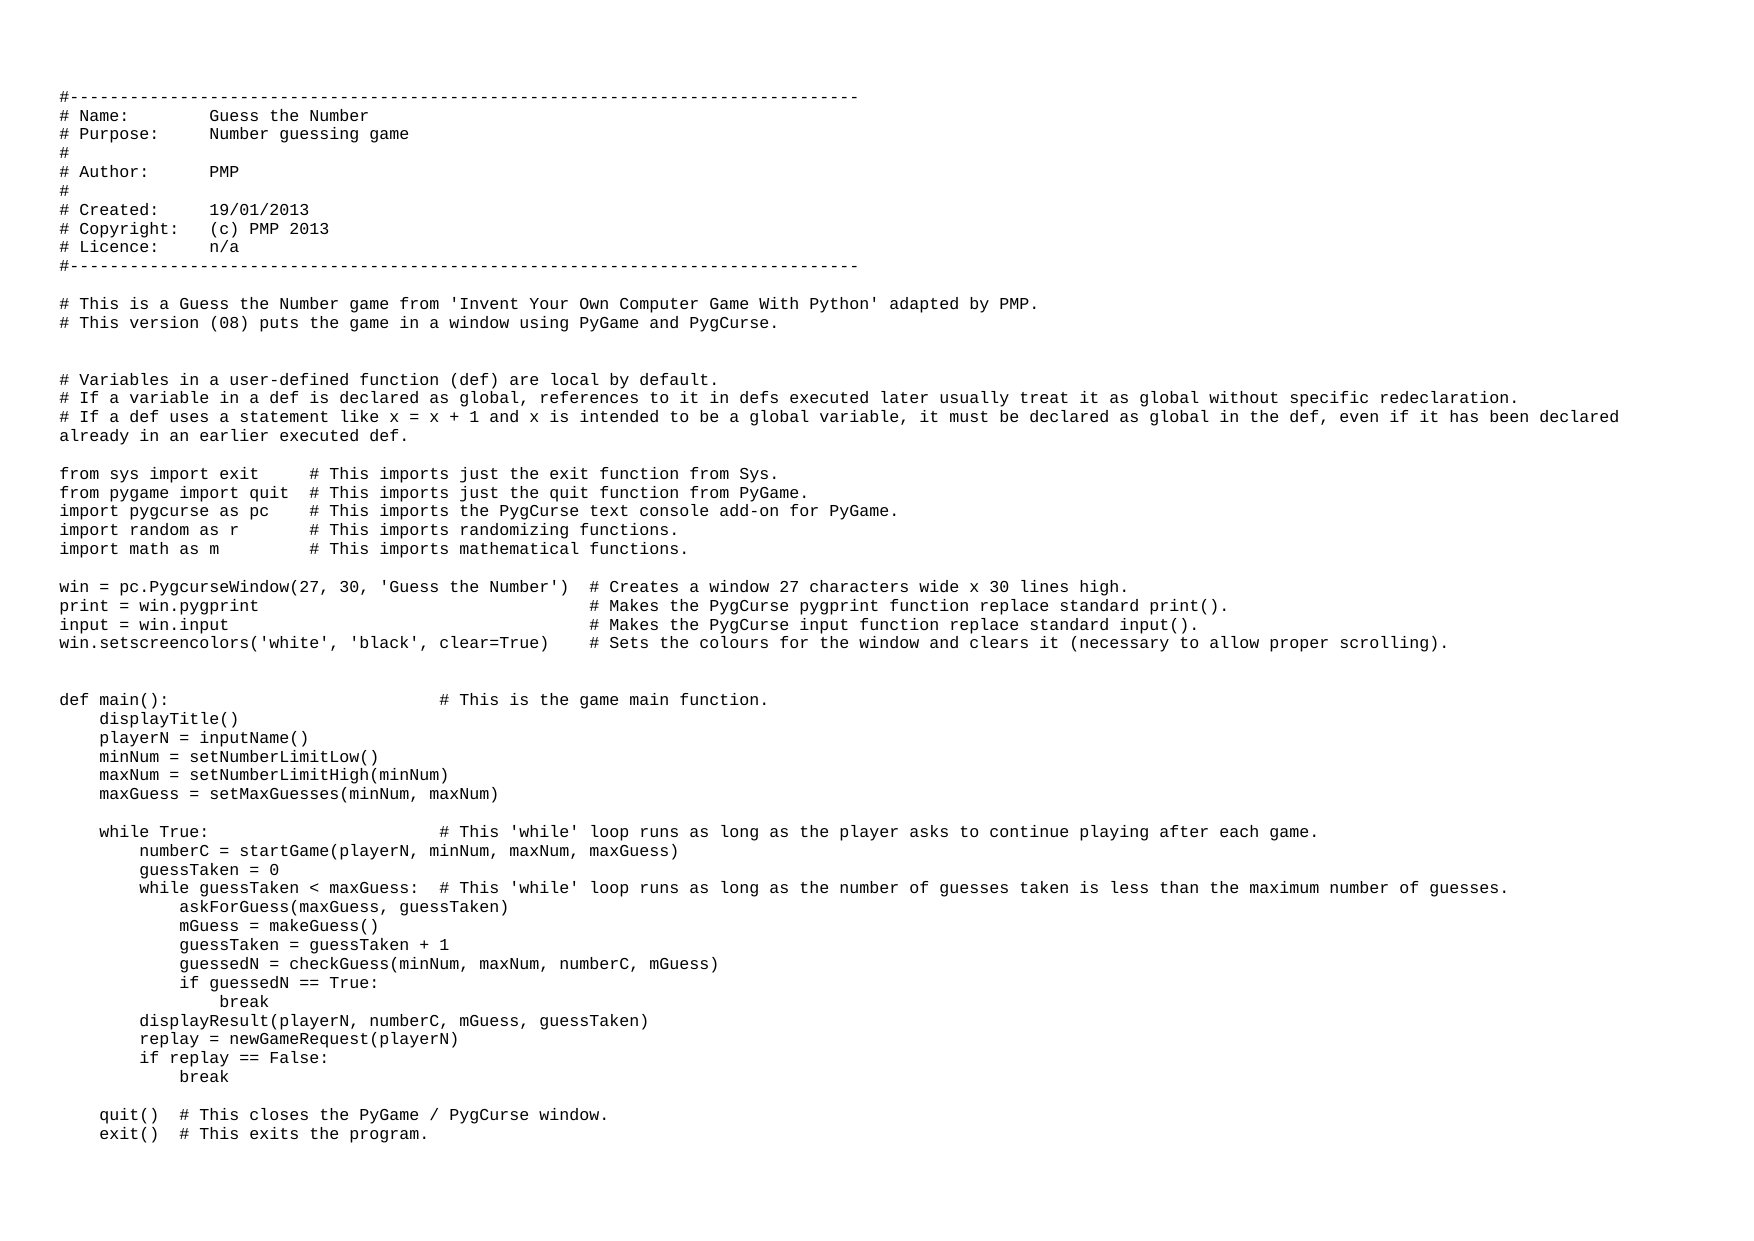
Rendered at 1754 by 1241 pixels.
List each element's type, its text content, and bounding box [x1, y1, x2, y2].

text break [59, 993, 1695, 1012]
text guessTaken = 0 [59, 861, 1695, 880]
text playerN = inputName() [59, 729, 1695, 748]
text guessedN = checkGuess(minNum, maxNum, numberC, mGuess) [59, 956, 1695, 974]
text input = win.input # Makes the PygCurse input function replace standard input(). [59, 616, 1695, 635]
text #------------------------------------------------------------------------------- [59, 88, 1695, 107]
text # Copyright: (c) PMP 2013 [59, 220, 1695, 239]
text maxNum = setNumberLimitHigh(minNum) [59, 767, 1695, 786]
text # Variables in a user-defined function (def) are local by default. [59, 371, 1695, 390]
text # Purpose: Number guessing game [59, 126, 1695, 145]
text import random as r # This imports randomizing functions. [59, 522, 1695, 541]
text displayTitle() [59, 710, 1695, 729]
text maxGuess = setMaxGuesses(minNum, maxNum) [59, 786, 1695, 805]
text win.setscreencolors('white', 'black', clear=True) # Sets the colours for the window and clears it (necessary to allow proper scrolling). [59, 635, 1695, 654]
text break [59, 1069, 1695, 1087]
text import pygcurse as pc # This imports the PygCurse text console add-on for PyGame. [59, 503, 1695, 522]
text import math as m # This imports mathematical functions. [59, 541, 1695, 559]
text # If a def uses a statement like x = x + 1 and x is intended to be a global variable, it must be declared as global in the def, even if it has been declared already in an earlier executed def. [59, 409, 1695, 446]
text quit() # This closes the PyGame / PygCurse window. [59, 1106, 1695, 1125]
text while True: # This 'while' loop runs as long as the player asks to continue playing after each game. [59, 823, 1695, 842]
text from sys import exit # This imports just the exit function from Sys. [59, 465, 1695, 484]
text minNum = setNumberLimitLow() [59, 748, 1695, 767]
text from pygame import quit # This imports just the quit function from PyGame. [59, 484, 1695, 503]
text print = win.pygprint # Makes the PygCurse pygprint function replace standard print(). [59, 597, 1695, 616]
text guessTaken = guessTaken + 1 [59, 937, 1695, 956]
text # [59, 182, 1695, 201]
text # Name: Guess the Number [59, 107, 1695, 126]
text # If a variable in a def is declared as global, references to it in defs executed later usually treat it as global without specific redeclaration. [59, 390, 1695, 409]
text # This is a Guess the Number game from 'Invent Your Own Computer Game With Python' adapted by PMP. [59, 296, 1695, 314]
text # [59, 145, 1695, 164]
text # This version (08) puts the game in a window using PyGame and PygCurse. [59, 314, 1695, 333]
text # Created: 19/01/2013 [59, 201, 1695, 220]
text def main(): # This is the game main function. [59, 692, 1695, 710]
text askForGuess(maxGuess, guessTaken) [59, 899, 1695, 918]
text if guessedN == True: [59, 974, 1695, 993]
text # Licence: n/a [59, 239, 1695, 258]
text win = pc.PygcurseWindow(27, 30, 'Guess the Number') # Creates a window 27 characters wide x 30 lines high. [59, 578, 1695, 597]
text exit() # This exits the program. [59, 1125, 1695, 1144]
text displayResult(playerN, numberC, mGuess, guessTaken) [59, 1012, 1695, 1031]
text if replay == False: [59, 1050, 1695, 1069]
text # Author: PMP [59, 164, 1695, 182]
text numberC = startGame(playerN, minNum, maxNum, maxGuess) [59, 842, 1695, 861]
text replay = newGameRequest(playerN) [59, 1031, 1695, 1050]
text #------------------------------------------------------------------------------- [59, 258, 1695, 277]
text while guessTaken < maxGuess: # This 'while' loop runs as long as the number of guesses taken is less than the maximum number of guesses. [59, 880, 1695, 899]
text mGuess = makeGuess() [59, 918, 1695, 937]
